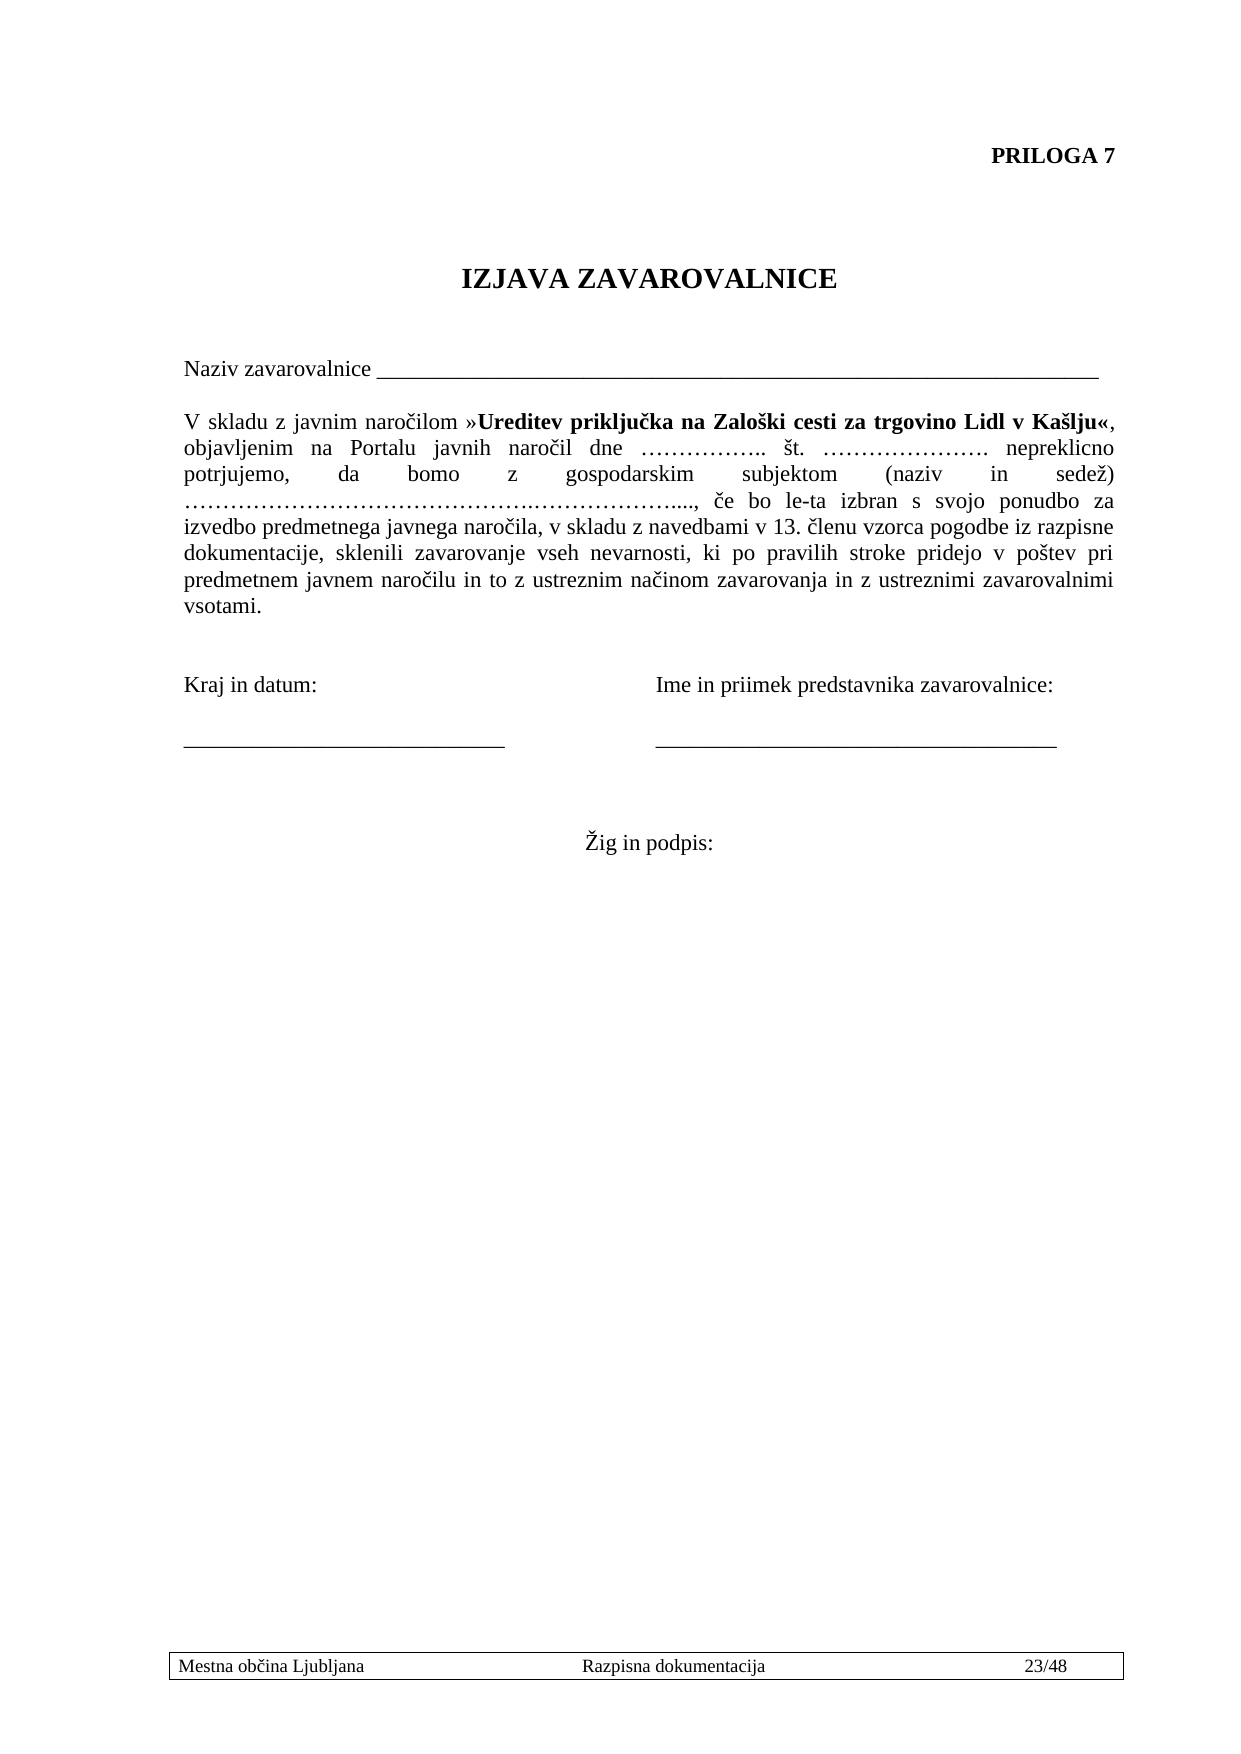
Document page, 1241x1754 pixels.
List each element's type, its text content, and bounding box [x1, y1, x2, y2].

text Kraj in datum: Ime in priimek predstavnika zavarovalnice: [184, 671, 1115, 698]
text IZJAVA ZAVAROVALNICE [184, 262, 1115, 295]
text Naziv zavarovalnice _______________________________________________________________ [184, 355, 1115, 381]
text V skladu z javnim naročilom »Ureditev priključka na Zaloški cesti za trgovino Lidl v Kašlju«, objavljenim na Portalu javnih naročil dne …………….. št. …………………. nepreklicno potrjujemo, da bomo z gospodarskim subjektom (naziv in sedež) ……………………………………….………………...., če bo le-ta izbran s svojo ponudbo za izvedbo predmetnega javnega naročila, v skladu z navedbami v 13. členu vzorca pogodbe iz razpisne dokumentacije, sklenili zavarovanje vseh nevarnosti, ki po pravilih stroke pridejo v poštev pri predmetnem javnem naročilu in to z ustreznim načinom zavarovanja in z ustreznimi zavarovalnimi vsotami. [184, 408, 1115, 618]
text Žig in podpis: [184, 829, 1115, 856]
text ____________________________ ___________________________________ [184, 724, 1115, 750]
text PRILOGA 7 [66, 142, 1115, 168]
